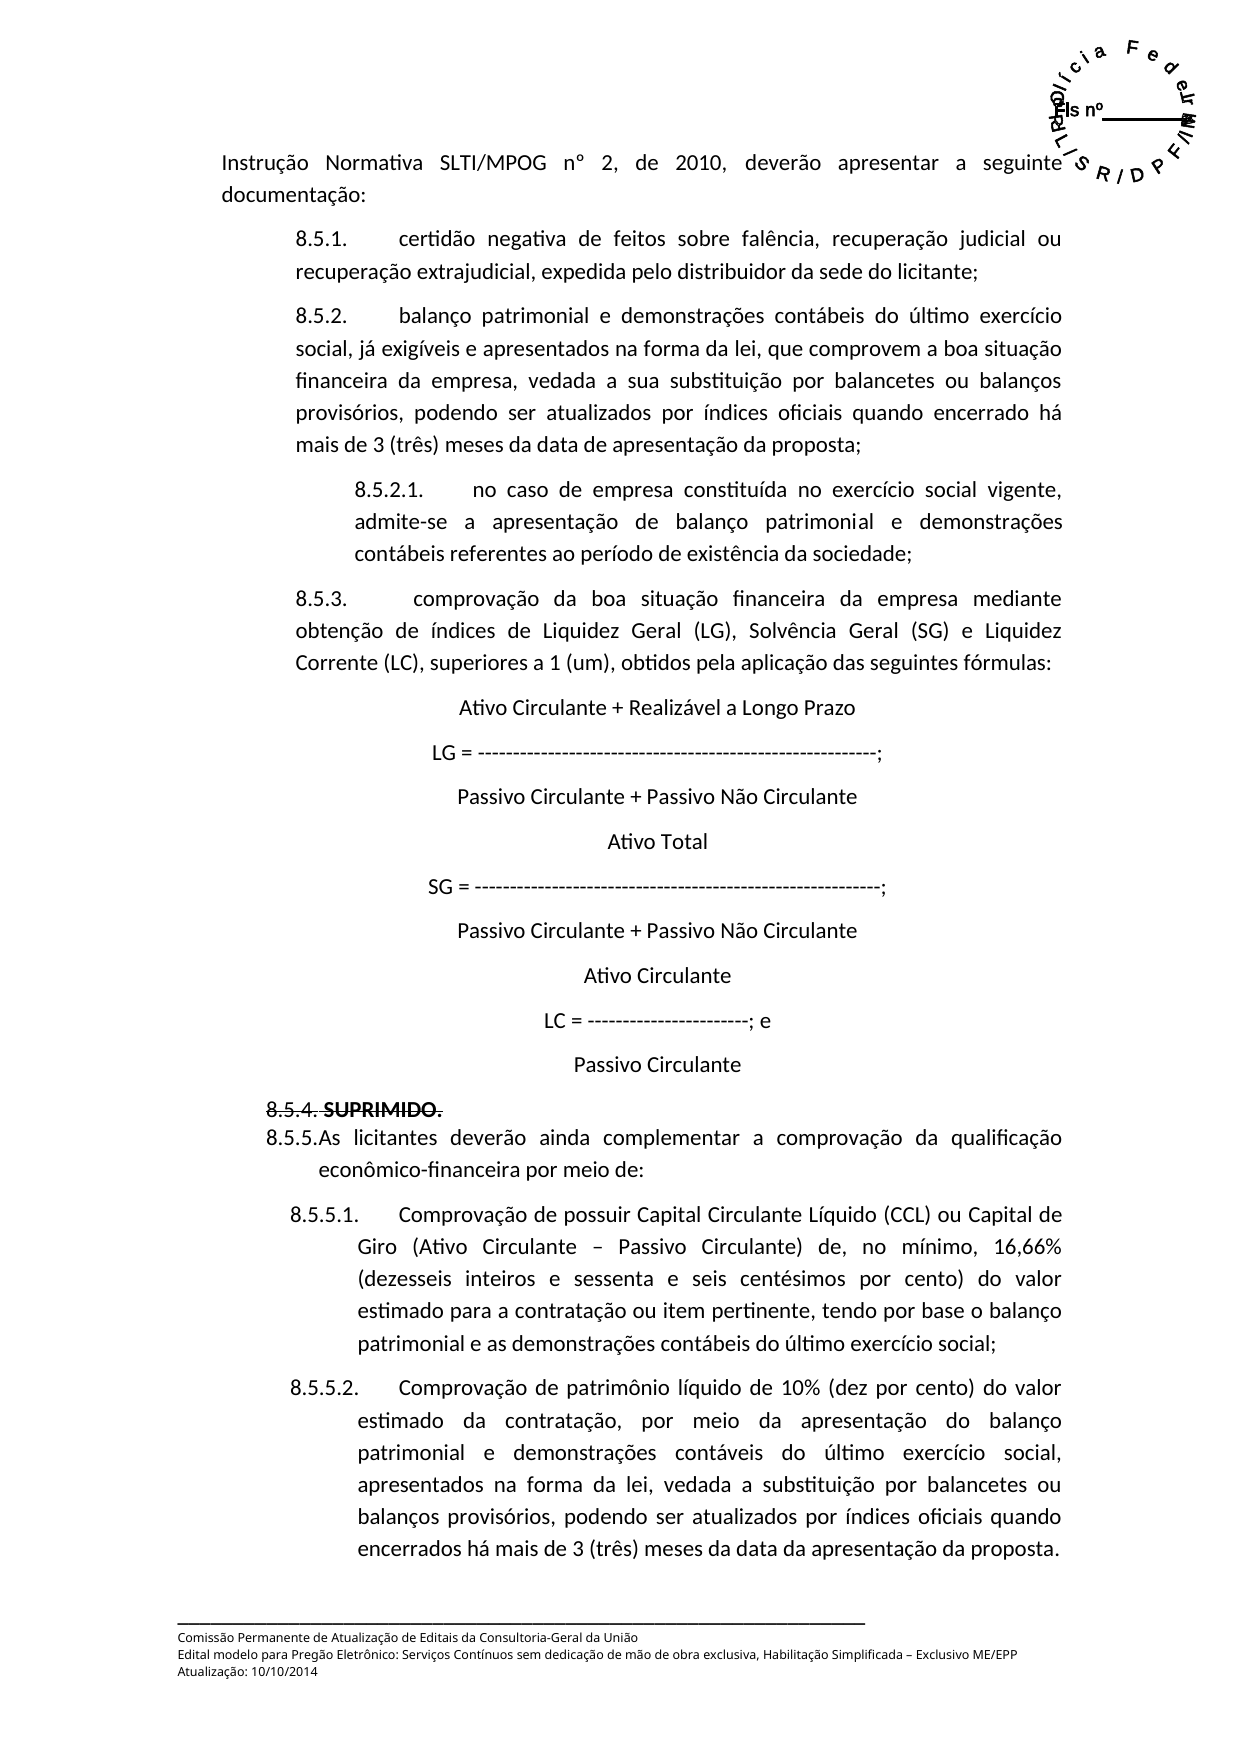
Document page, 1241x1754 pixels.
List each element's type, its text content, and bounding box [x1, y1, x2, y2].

list no caso de empresa constituída no exercício social vigente, admite-se a apresentação de balanço patrimonial e demonstrações contábeis referentes ao período de existência da sociedade; [354, 475, 1063, 567]
text LC = -----------------------; e [252, 1006, 1063, 1034]
text LG = ---------------------------------------------------------; [252, 738, 1063, 766]
list Comprovação de possuir Capital Circulante Líquido (CCL) ou Capital de Giro (Ativo Circulante – Passivo Circulante) de, no mínimo, 16,66% (dezesseis inteiros e sessenta e seis centésimos por cento) do valor estimado para a contratação ou item pertinente, tendo por base o balanço patrimonial e as demonstrações contábeis do último exercício social; [290, 1200, 1063, 1357]
text Passivo Circulante [252, 1051, 1063, 1078]
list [221, 148, 1063, 208]
text SG = ----------------------------------------------------------; [252, 872, 1063, 900]
list balanço patrimonial e demonstrações contábeis do último exercício social, já exigíveis e apresentados na forma da lei, que comprovem a boa situação financeira da empresa, vedada a sua substituição por balancetes ou balanços provisórios, podendo ser atualizados por índices oficiais quando encerrado há mais de 3 (três) meses da data de apresentação da proposta; [295, 301, 1063, 458]
text Ativo Total [252, 827, 1063, 855]
list comprovação da boa situação financeira da empresa mediante obtenção de índices de Liquidez Geral (LG), Solvência Geral (SG) e Liquidez Corrente (LC), superiores a 1 (um), obtidos pela aplicação das seguintes fórmulas: [295, 584, 1063, 676]
list certidão negativa de feitos sobre falência, recuperação judicial ou recuperação extrajudicial, expedida pelo distribuidor da sede do licitante; [295, 224, 1063, 285]
text Ativo Circulante + Realizável a Longo Prazo [252, 693, 1063, 721]
list As licitantes deverão ainda complementar a comprovação da qualificação econômico-financeira por meio de: [266, 1123, 1063, 1183]
list SUPRIMIDO. [266, 1095, 1063, 1123]
text Passivo Circulante + Passivo Não Circulante [252, 916, 1063, 944]
list Comprovação de patrimônio líquido de 10% (dez por cento) do valor estimado da contratação, por meio da apresentação do balanço patrimonial e demonstrações contáveis do último exercício social, apresentados na forma da lei, vedada a substituição por balancetes ou balanços provisórios, podendo ser atualizados por índices oficiais quando encerrados há mais de 3 (três) meses da data da apresentação da proposta. [290, 1373, 1063, 1562]
text Ativo Circulante [252, 961, 1063, 989]
text Passivo Circulante + Passivo Não Circulante [252, 782, 1063, 810]
